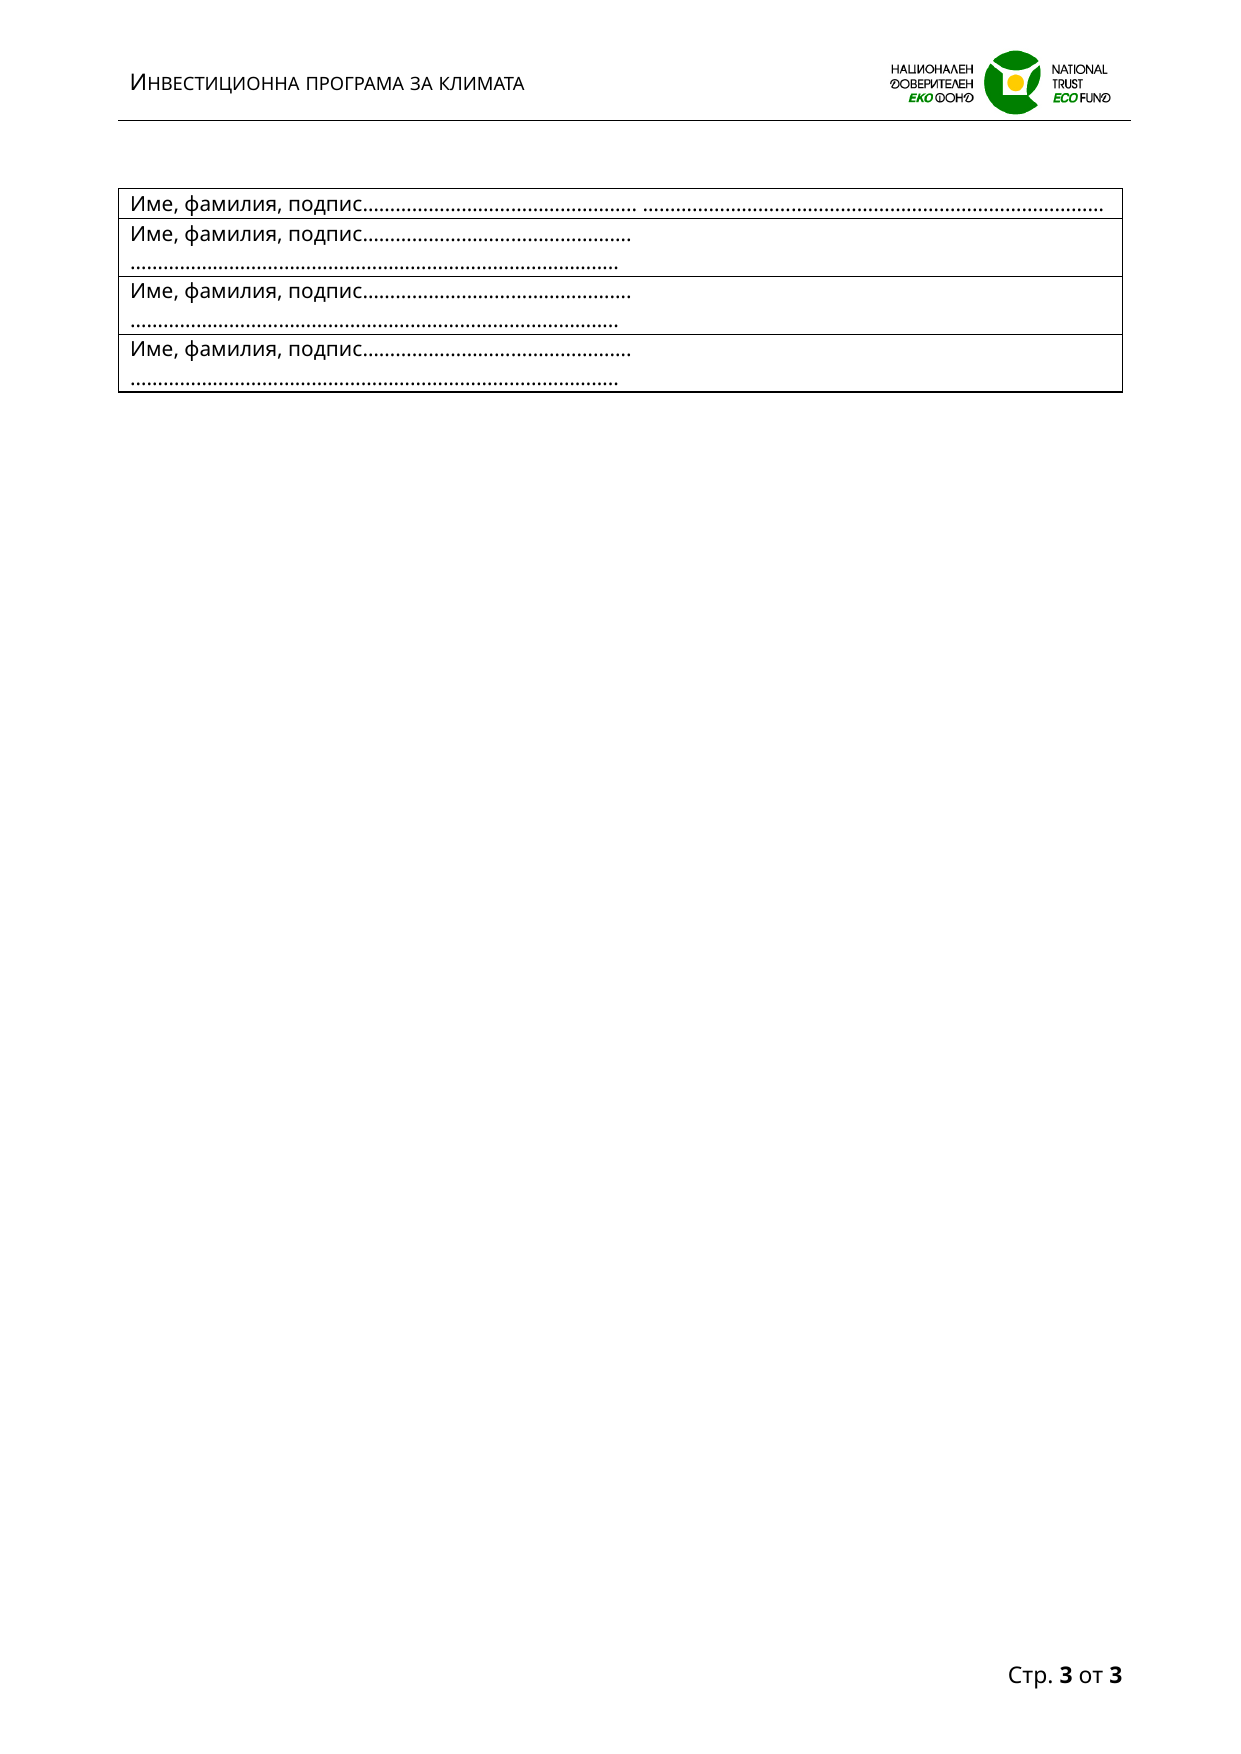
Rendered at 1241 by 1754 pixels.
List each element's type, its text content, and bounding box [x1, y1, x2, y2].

table_cell Име, фамилия, подпис………………………………………….. ………………………………………………………………………… [119, 189, 1122, 218]
table_cell Име, фамилия, подпис…………………………………………. …………………………………………………………………………….. [119, 335, 1122, 391]
table_cell Име, фамилия, подпис…………………………………………. …………………………………………………………………………….. [119, 219, 1122, 276]
picture [879, 44, 1120, 120]
table_cell Име, фамилия, подпис…………………………………………. …………………………………………………………………………….. [119, 277, 1122, 333]
